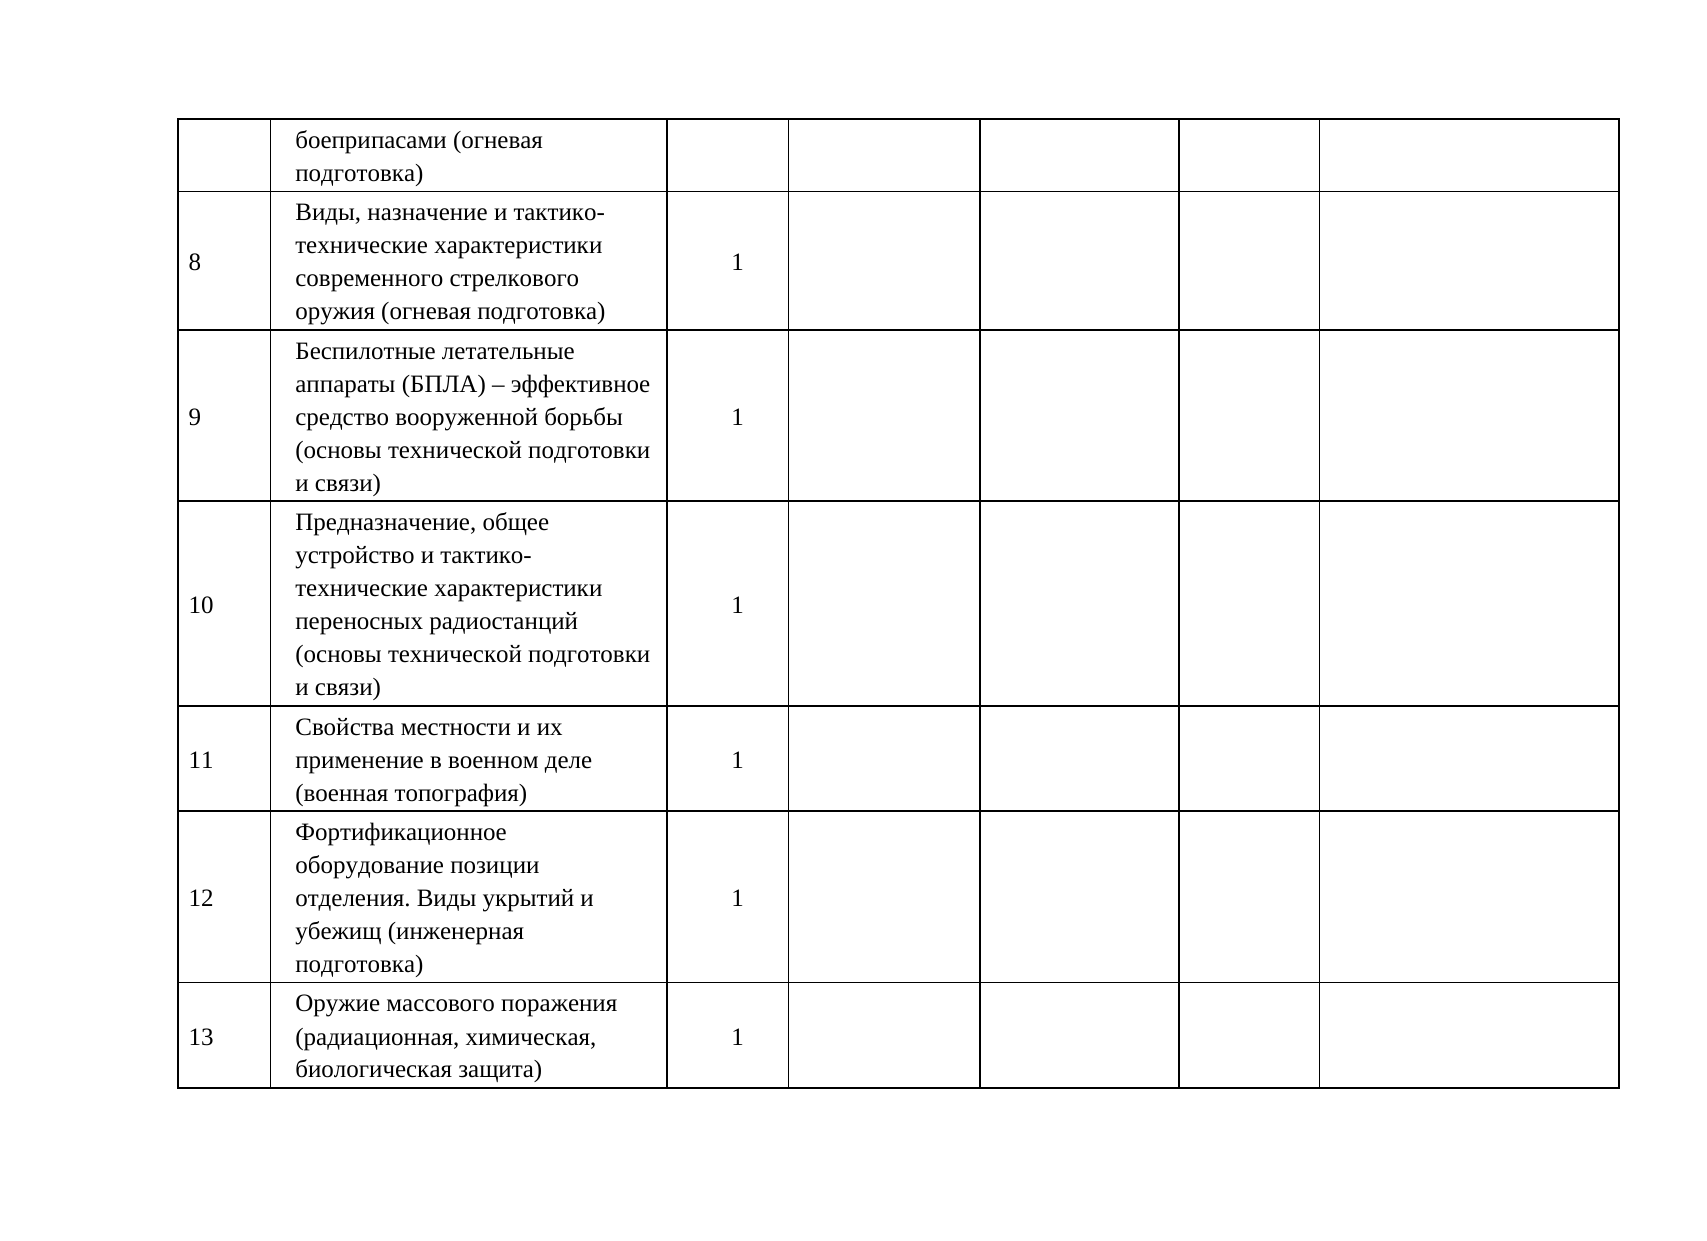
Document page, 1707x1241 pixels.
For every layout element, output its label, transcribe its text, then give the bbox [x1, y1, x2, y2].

table_cell [1180, 331, 1319, 500]
table_cell [981, 812, 1178, 982]
table_cell [981, 707, 1178, 810]
table_cell Фортификационное оборудование позиции отделения. Виды укрытий и убежищ (инженерная подготовка) [271, 812, 666, 982]
table_cell [789, 707, 979, 810]
table_cell 10 [179, 502, 270, 705]
table_cell Предназначение, общее устройство и тактико-технические характеристики переносных радиостанций (основы технической подготовки и связи) [271, 502, 666, 705]
table_cell 1 [668, 502, 788, 705]
table_cell [789, 812, 979, 982]
table_cell Беспилотные летательные аппараты (БПЛА) – эффективное средство вооруженной борьбы (основы технической подготовки и связи) [271, 331, 666, 500]
table_cell Виды, назначение и тактико-технические характеристики современного стрелкового оружия (огневая подготовка) [271, 192, 666, 329]
table_cell 9 [179, 331, 270, 500]
table_cell [789, 502, 979, 705]
table_cell 13 [179, 983, 270, 1087]
table_cell 8 [179, 192, 270, 329]
table_cell [981, 331, 1178, 500]
table_cell 1 [668, 192, 788, 329]
table_cell Оружие массового поражения (радиационная, химическая, биологическая защита) [271, 983, 666, 1087]
table_cell [1320, 983, 1618, 1087]
table_cell [981, 192, 1178, 329]
table_cell [1180, 192, 1319, 329]
table_cell [981, 502, 1178, 705]
table_cell [789, 331, 979, 500]
table_cell 12 [179, 812, 270, 982]
table_cell 1 [668, 812, 788, 982]
table_cell 1 [668, 707, 788, 810]
table_cell 7 [179, 120, 270, 191]
table_cell [981, 120, 1178, 191]
table_cell [1320, 812, 1618, 982]
table_cell [1180, 983, 1319, 1087]
table_cell [789, 192, 979, 329]
table_cell [1320, 707, 1618, 810]
table_cell [1180, 120, 1319, 191]
table_cell [789, 983, 979, 1087]
table_cell [1180, 502, 1319, 705]
table_cell [1320, 331, 1618, 500]
table_cell [1320, 502, 1618, 705]
table_cell 1 [668, 331, 788, 500]
table_cell Свойства местности и их применение в военном деле (военная топография) [271, 707, 666, 810]
table_cell [789, 120, 979, 191]
table_cell [1180, 812, 1319, 982]
table_cell [1320, 120, 1618, 191]
table_cell 1 [668, 983, 788, 1087]
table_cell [271, 120, 666, 191]
table_cell [1320, 192, 1618, 329]
table_cell [1180, 707, 1319, 810]
table_cell 1 [668, 120, 788, 191]
table_cell 11 [179, 707, 270, 810]
table_cell [981, 983, 1178, 1087]
